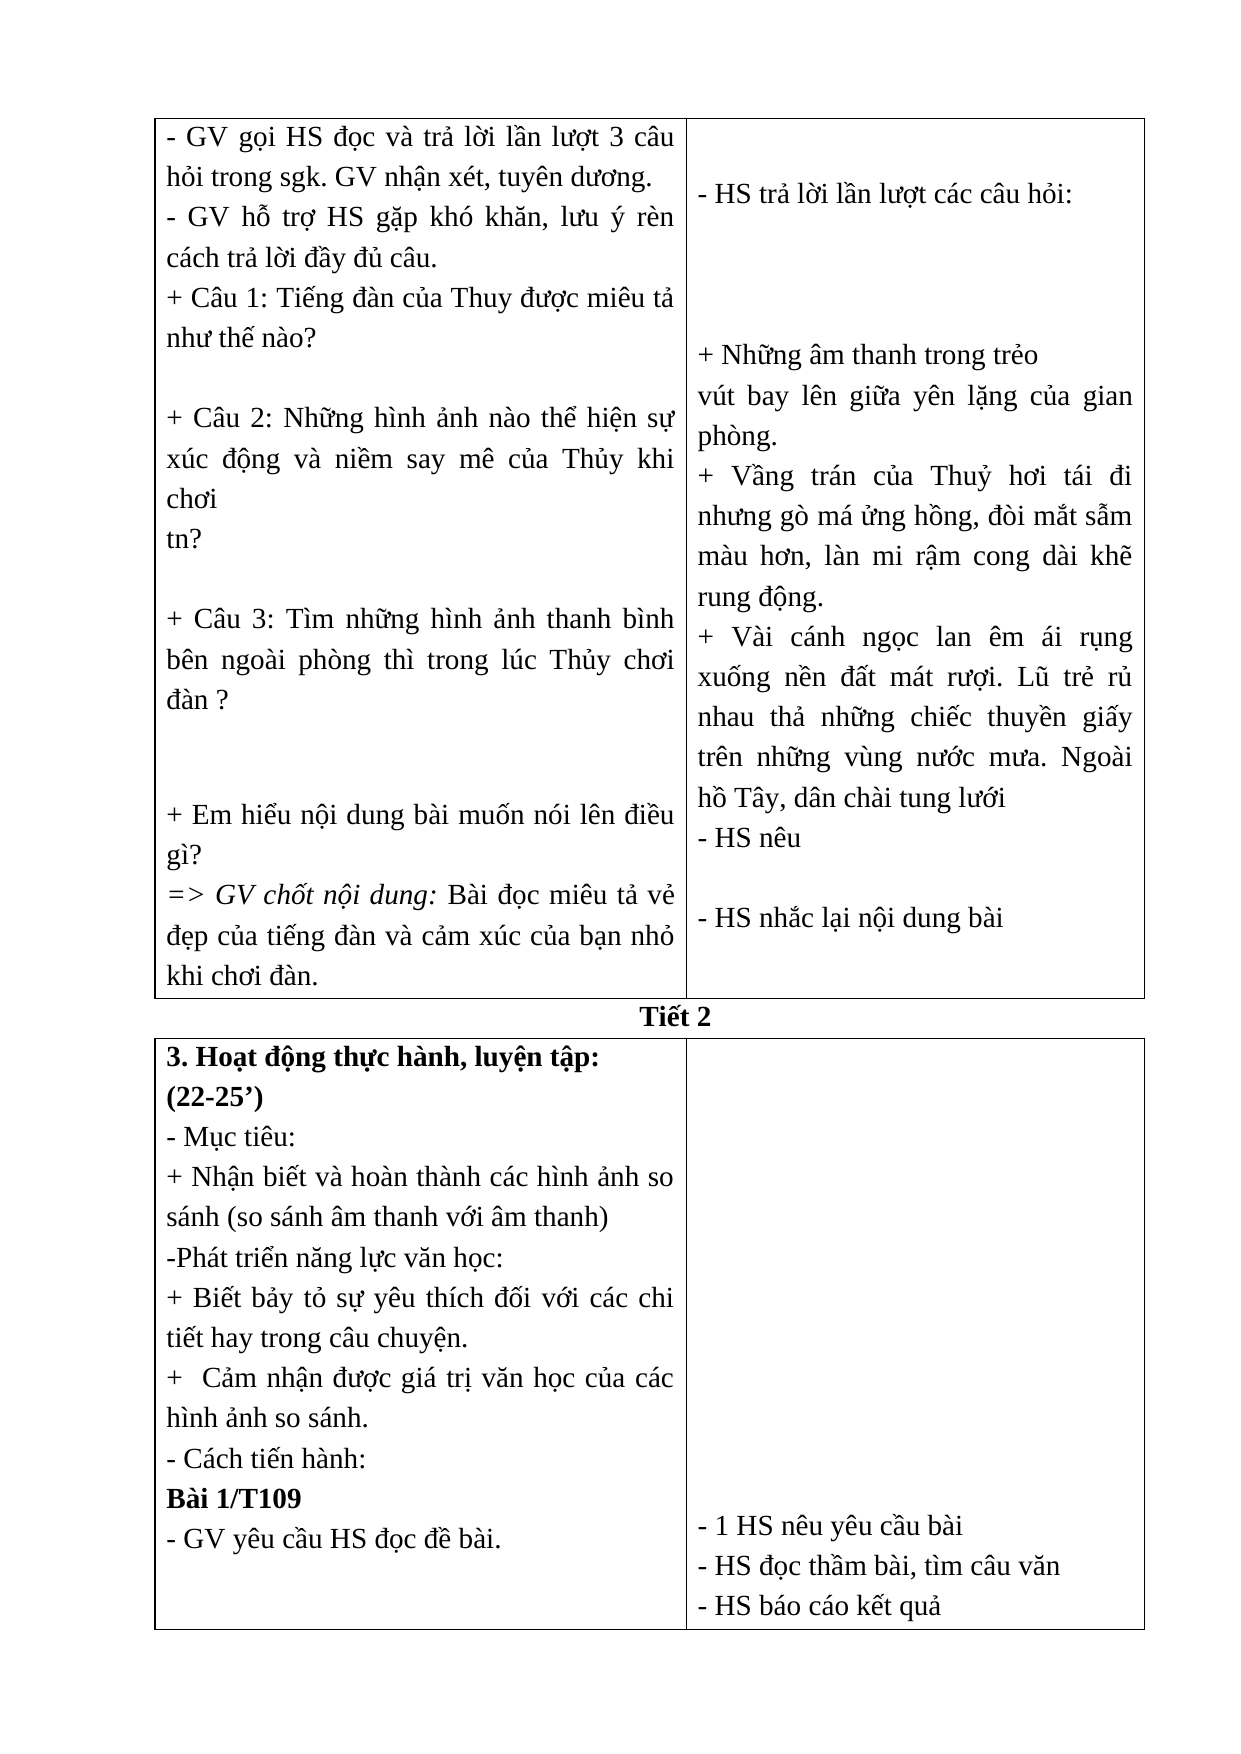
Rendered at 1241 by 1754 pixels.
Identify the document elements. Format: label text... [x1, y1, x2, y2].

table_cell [687, 119, 1144, 998]
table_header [687, 1039, 1144, 1628]
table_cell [156, 119, 686, 998]
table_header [156, 1039, 686, 1628]
text Tiết 2 [177, 999, 1122, 1033]
